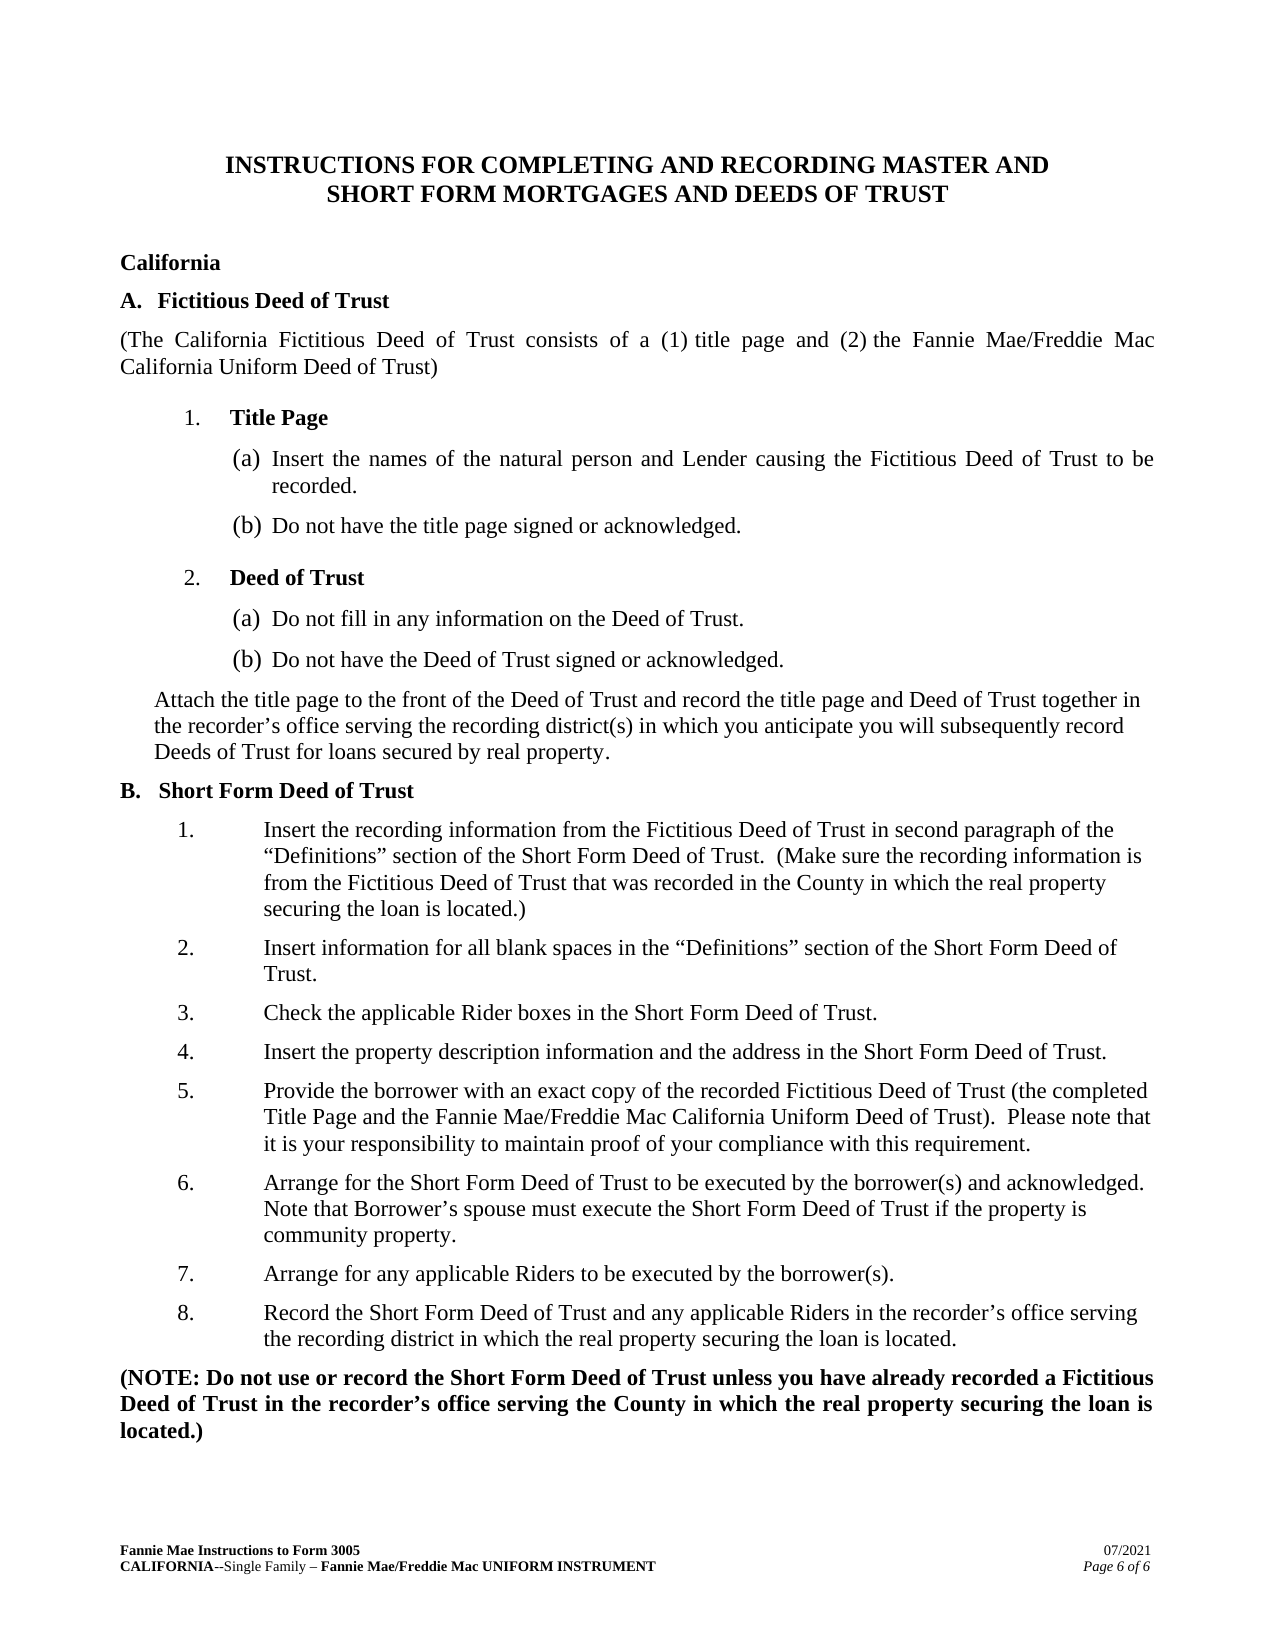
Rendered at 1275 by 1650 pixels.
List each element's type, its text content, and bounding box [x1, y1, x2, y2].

list Insert the names of the natural person and Lender causing the Fictitious Deed of Trust to be recorded. [232, 443, 1155, 498]
list Deed of Trust [192, 564, 1155, 591]
text B. Short Form Deed of Trust [120, 777, 1155, 804]
text (NOTE: Do not use or record the Short Form Deed of Trust unless you have already recorded a Fictitious Deed of Trust in the recorder’s office serving the County in which the real property securing the loan is located.) [120, 1364, 1155, 1443]
list Arrange for any applicable Riders to be executed by the borrower(s). [186, 1260, 1155, 1286]
list Record the Short Form Deed of Trust and any applicable Riders in the recorder’s office serving the recording district in which the real property securing the loan is located. [186, 1299, 1155, 1352]
list Do not have the Deed of Trust signed or acknowledged. [232, 644, 1155, 673]
list Insert the property description information and the address in the Short Form Deed of Trust. [186, 1038, 1155, 1064]
list Insert information for all blank spaces in the “Definitions” section of the Short Form Deed of Trust. [186, 934, 1155, 987]
list Provide the borrower with an exact copy of the recorded Fictitious Deed of Trust (the completed Title Page and the Fannie Mae/Freddie Mac California Uniform Deed of Trust). Please note that it is your responsibility to maintain proof of your compliance with this requirement. [186, 1077, 1155, 1156]
text California [120, 249, 1155, 275]
text A. Fictitious Deed of Trust [120, 288, 1155, 314]
list Arrange for the Short Form Deed of Trust to be executed by the borrower(s) and acknowledged. Note that Borrower’s spouse must execute the Short Form Deed of Trust if the property is community property. [186, 1168, 1155, 1248]
list Do not fill in any information on the Deed of Trust. [232, 603, 1155, 632]
text INSTRUCTIONS FOR COMPLETING AND RECORDING MASTER AND [120, 150, 1155, 179]
list Title Page [192, 404, 1155, 431]
list Check the applicable Rider boxes in the Short Form Deed of Trust. [186, 999, 1155, 1026]
list Do not have the title page signed or acknowledged. [232, 511, 1155, 539]
list Insert the recording information from the Fictitious Deed of Trust in second paragraph of the “Definitions” section of the Short Form Deed of Trust. (Make sure the recording information is from the Fictitious Deed of Trust that was recorded in the County in which the real property securing the loan is located.) [186, 816, 1155, 922]
text (The California Fictitious Deed of Trust consists of a (1) title page and (2) the Fannie Mae/Freddie Mac California Uniform Deed of Trust) [120, 326, 1155, 379]
text Attach the title page to the front of the Deed of Trust and record the title page and Deed of Trust together in the recorder’s office serving the recording district(s) in which you anticipate you will subsequently record Deeds of Trust for loans secured by real property. [154, 686, 1155, 765]
text SHORT FORM MORTGAGES AND DEEDS OF TRUST [120, 179, 1155, 207]
